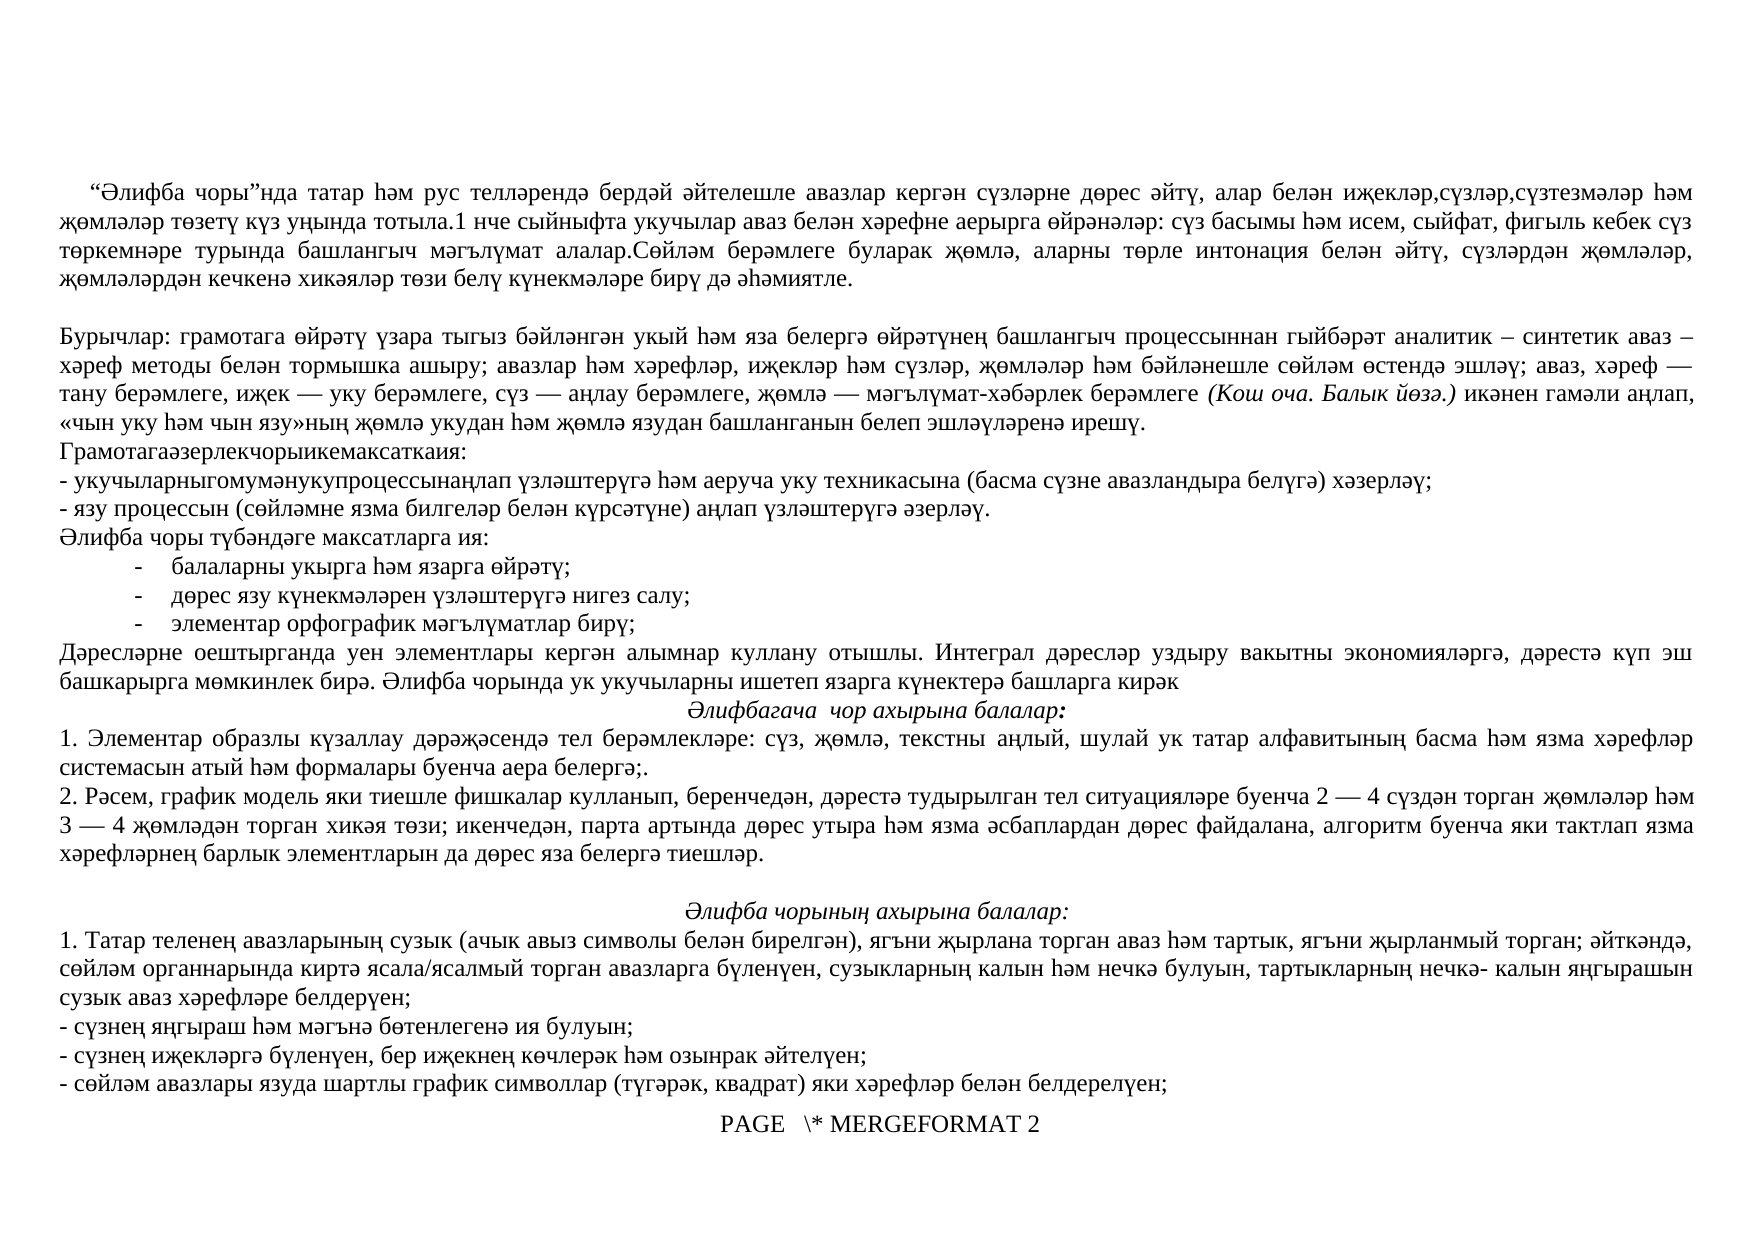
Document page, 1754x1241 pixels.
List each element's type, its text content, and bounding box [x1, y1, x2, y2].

text Әлифба чорының ахырына балалар: [59, 896, 1695, 925]
list дөрес язу күнекмәләрен үзләштерүгә нигез салу; [134, 580, 1695, 608]
text Бурычлар: грамотага өйрәтү үзара тыгыз бәйләнгән укый һәм яза белергә өйрәтүнең башлангыч процессыннан гыйбәрәт аналитик – синтетик аваз – хәреф методы белән тормышка ашыру; авазлар һәм хәрефләр, иҗекләр һәм сүзләр, җөмләләр һәм бәйләнешле сөйләм өстендә эшләү; аваз, хәреф — тану берәмлеге, иҗек — уку берәмлеге, сүз — аңлау берәмлеге, җөмлә — мәгълүмат-хәбәрлек берәмлеге (Кош оча. Балык йөзә.) икәнен гамәли аңлап, «чын уку һәм чын язу»ның җөмлә укудан һәм җөмлә язудан башланганын белеп эшләүләренә ирешү. [59, 321, 1695, 436]
text - укучыларныгомумәнукупроцессынаңлап үзләштерүгә һәм аеруча уку техникасына (басма сүзне авазландыра белүгә) хәзерләү; [59, 465, 1695, 493]
text - сөйләм авазлары язуда шартлы график символлар (түгәрәк, квадрат) яки хәрефләр белән белдерелүен; [59, 1068, 1695, 1097]
text 1. Татар теленең авазларының сузык (ачык авыз символы белән бирелгән), ягъни җырлана торган аваз һәм тартык, ягъни җырланмый торган; әйткәндә, сөйләм органнарында киртә ясала/ясалмый торган авазларга бүленүен, сузыкларның калын һәм нечкә булуын, тартыкларның нечкә- калын яңгырашын сузык аваз хәрефләре белдерүен; [59, 925, 1695, 1011]
text Дәресләрне оештырганда уен элементлары кергән алымнар куллану отышлы. Интеграл дәресләр уздыру вакытны экономияләргә, дәрестә күп эш башкарырга мөмкинлек бирә. Әлифба чорында ук укучыларны ишетеп язарга күнектерә башларга кирәк [59, 637, 1695, 695]
text - сүзнең иҗекләргә бүленүен, бер иҗекнең көчлерәк һәм озынрак әйтелүен; [59, 1040, 1695, 1068]
text “Әлифба чоры”нда татар һәм рус телләрендә бердәй әйтелешле авазлар кергән сүзләрне дөрес әйтү, алар белән иҗекләр,сүзләр,сүзтезмәләр һәм җөмләләр төзетү күз уңында тотыла.1 нче сыйныфта укучылар аваз белән хәрефне аерырга өйрәнәләр: сүз басымы һәм исем, сыйфат, фигыль кебек сүз төркемнәре турында башлангыч мәгълүмат алалар.Сөйләм берәмлеге буларак җөмлә, аларны төрле интонация белән әйтү, сүзләрдән җөмләләр, җөмләләрдән кечкенә хикәяләр төзи белү күнекмәләре бирү дә әһәмиятле. [59, 177, 1695, 292]
list элементар орфографик мәгълүматлар бирү; [134, 608, 1695, 637]
table_header Әлифбагача чор ахырына балалар: 1. Элементар образлы күзаллау дәрәҗәсендә тел берәмлекләре: сүз, җөмлә, текстны аңлый, шулай ук татар алфавитының басма һәм язма хәрефләр системасын атый һәм формалары буенча аера белергә;. 2. Рәсем, график модель яки тиешле фишкалар кулланып, беренчедән, дәрестә тудырылган тел ситуацияләре буенча 2 — 4 сүздән торган җөмләләр һәм 3 — 4 җөмләдән торган хикәя төзи; икенчедән, парта артында дөрес утыра һәм язма әсбаплардан дөрес файдалана, алгоритм буенча яки тактлап язма хәрефләрнең барлык элементларын да дөрес яза белергә тиешләр. [48, 695, 1706, 896]
text Әлифба чоры түбәндәге максатларга ия: [59, 522, 1695, 551]
text Грамотагаәзерлекчорыикемаксаткаия: [59, 436, 1695, 465]
list балаларны укырга һәм язарга өйрәтү; [134, 551, 1695, 580]
text - язу процессын (сөйләмне язма билгеләр белән күрсәтүне) аңлап үзләштерүгә әзерләү. [59, 493, 1695, 522]
text - сүзнең яңгыраш һәм мәгънә бөтенлегенә ия булуын; [59, 1011, 1695, 1040]
